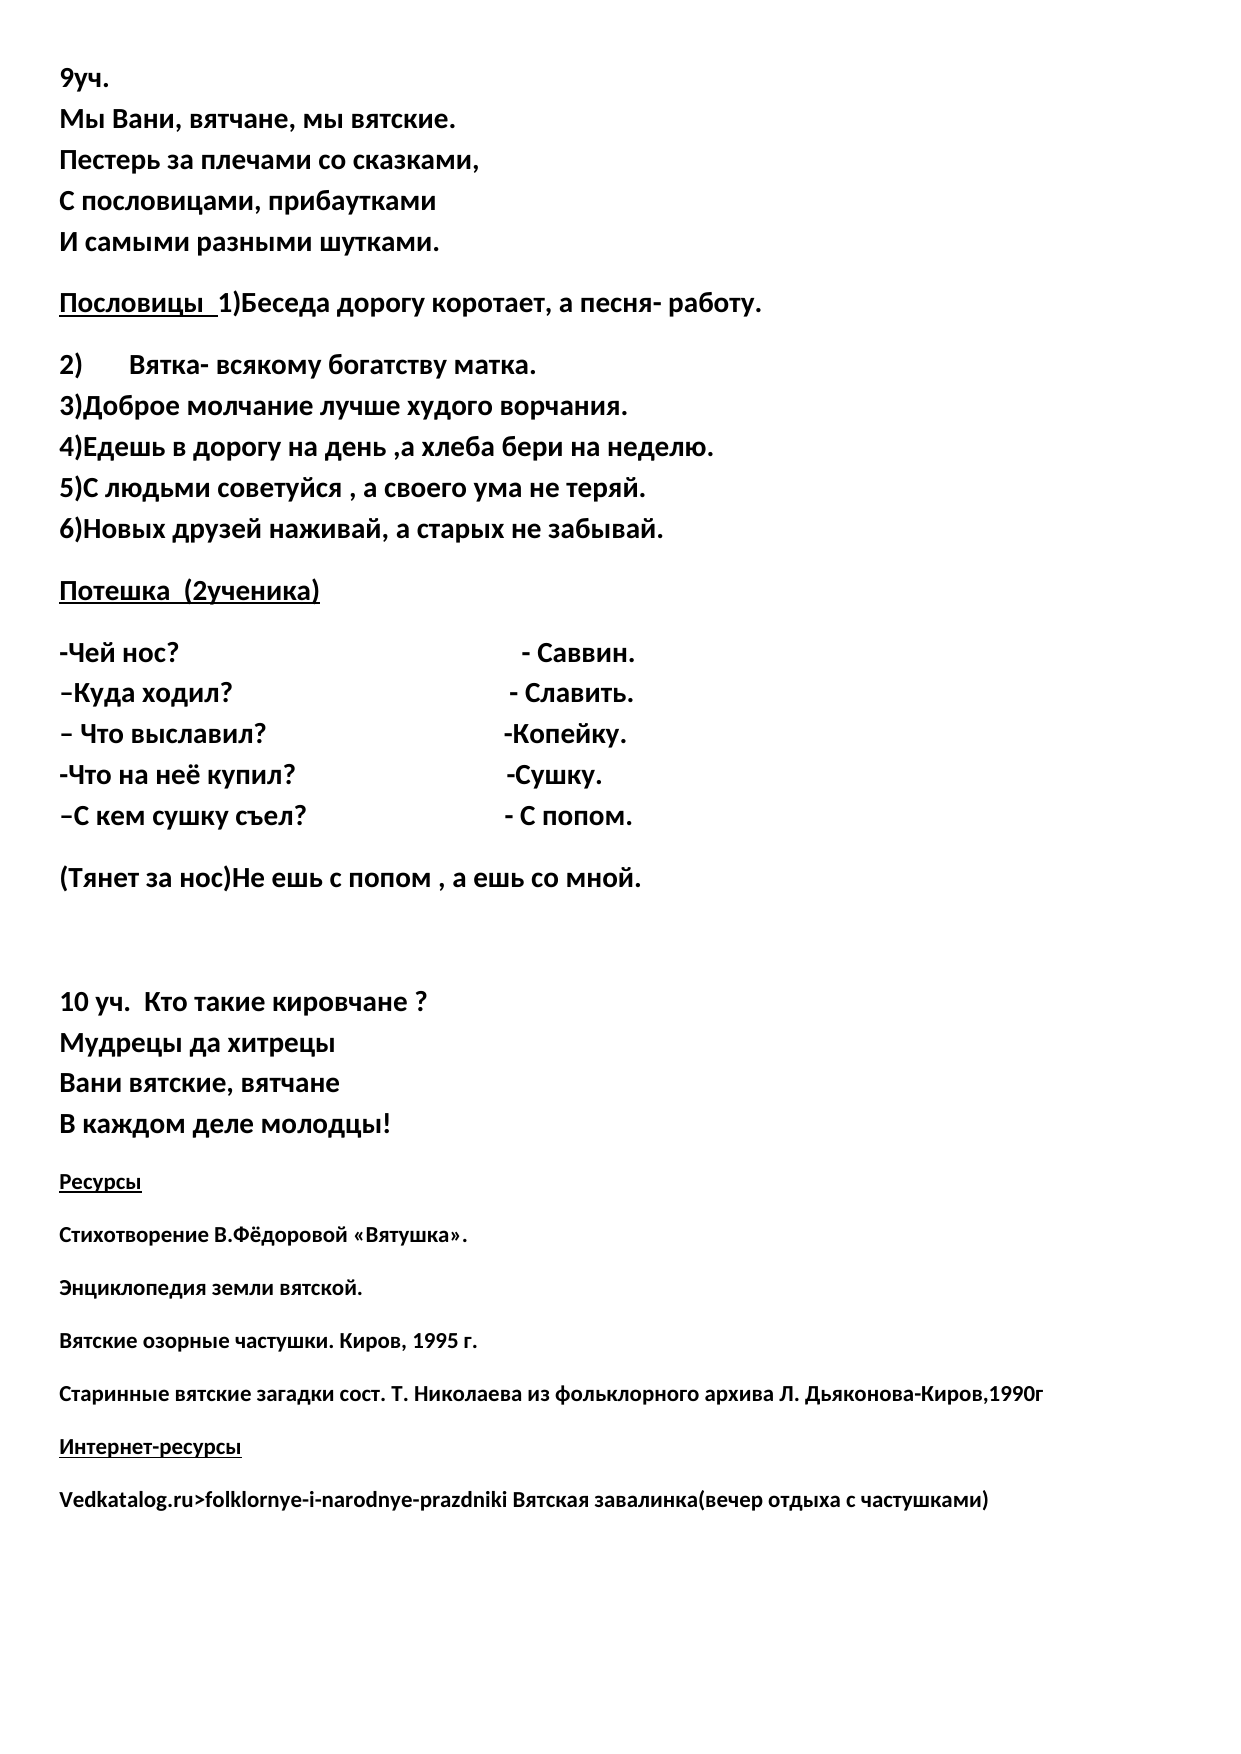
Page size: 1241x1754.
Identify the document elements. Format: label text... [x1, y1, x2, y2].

text Стихотворение В.Фёдоровой «Вятушка». [59, 1220, 1181, 1248]
text (Тянет за нос)Не ешь с попом , а ешь со мной. [59, 859, 1181, 895]
text Старинные вятские загадки сост. Т. Николаева из фольклорного архива Л. Дьяконова-Киров,1990г [59, 1379, 1181, 1407]
text Интернет-ресурсы [59, 1432, 1181, 1460]
text Пословицы 1)Беседа дорогу коротает, а песня- работу. [59, 284, 1181, 320]
text 10 уч. Кто такие кировчане ? Мудрецы да хитрецы Вани вятские, вятчане В каждом деле молодцы! [59, 983, 1181, 1141]
text 9уч. Мы Вани, вятчане, мы вятские. Пестерь за плечами со сказками, С пословицами, прибаутками И самыми разными шутками. [59, 59, 1181, 258]
text Vedkatalog.ru>folklornye-i-narodnye-prazdniki Вятская завалинка(вечер отдыха с частушками) [59, 1485, 1181, 1513]
text Вятские озорные частушки. Киров, 1995 г. [59, 1326, 1181, 1354]
text 2) Вятка- всякому богатству матка. 3)Доброе молчание лучше худого ворчания. 4)Едешь в дорогу на день ,а хлеба бери на неделю. 5)С людьми советуйся , а своего ума не теряй. 6)Новых друзей наживай, а старых не забывай. [59, 346, 1181, 546]
text Ресурсы [59, 1167, 1181, 1195]
text -Чей нос? - Саввин. –Куда ходил? - Славить. – Что выславил? -Копейку. -Что на неё купил? -Сушку. –С кем сушку съел? - С попом. [59, 634, 1181, 833]
text Потешка (2ученика) [59, 572, 1181, 607]
text Энциклопедия земли вятской. [59, 1273, 1181, 1301]
